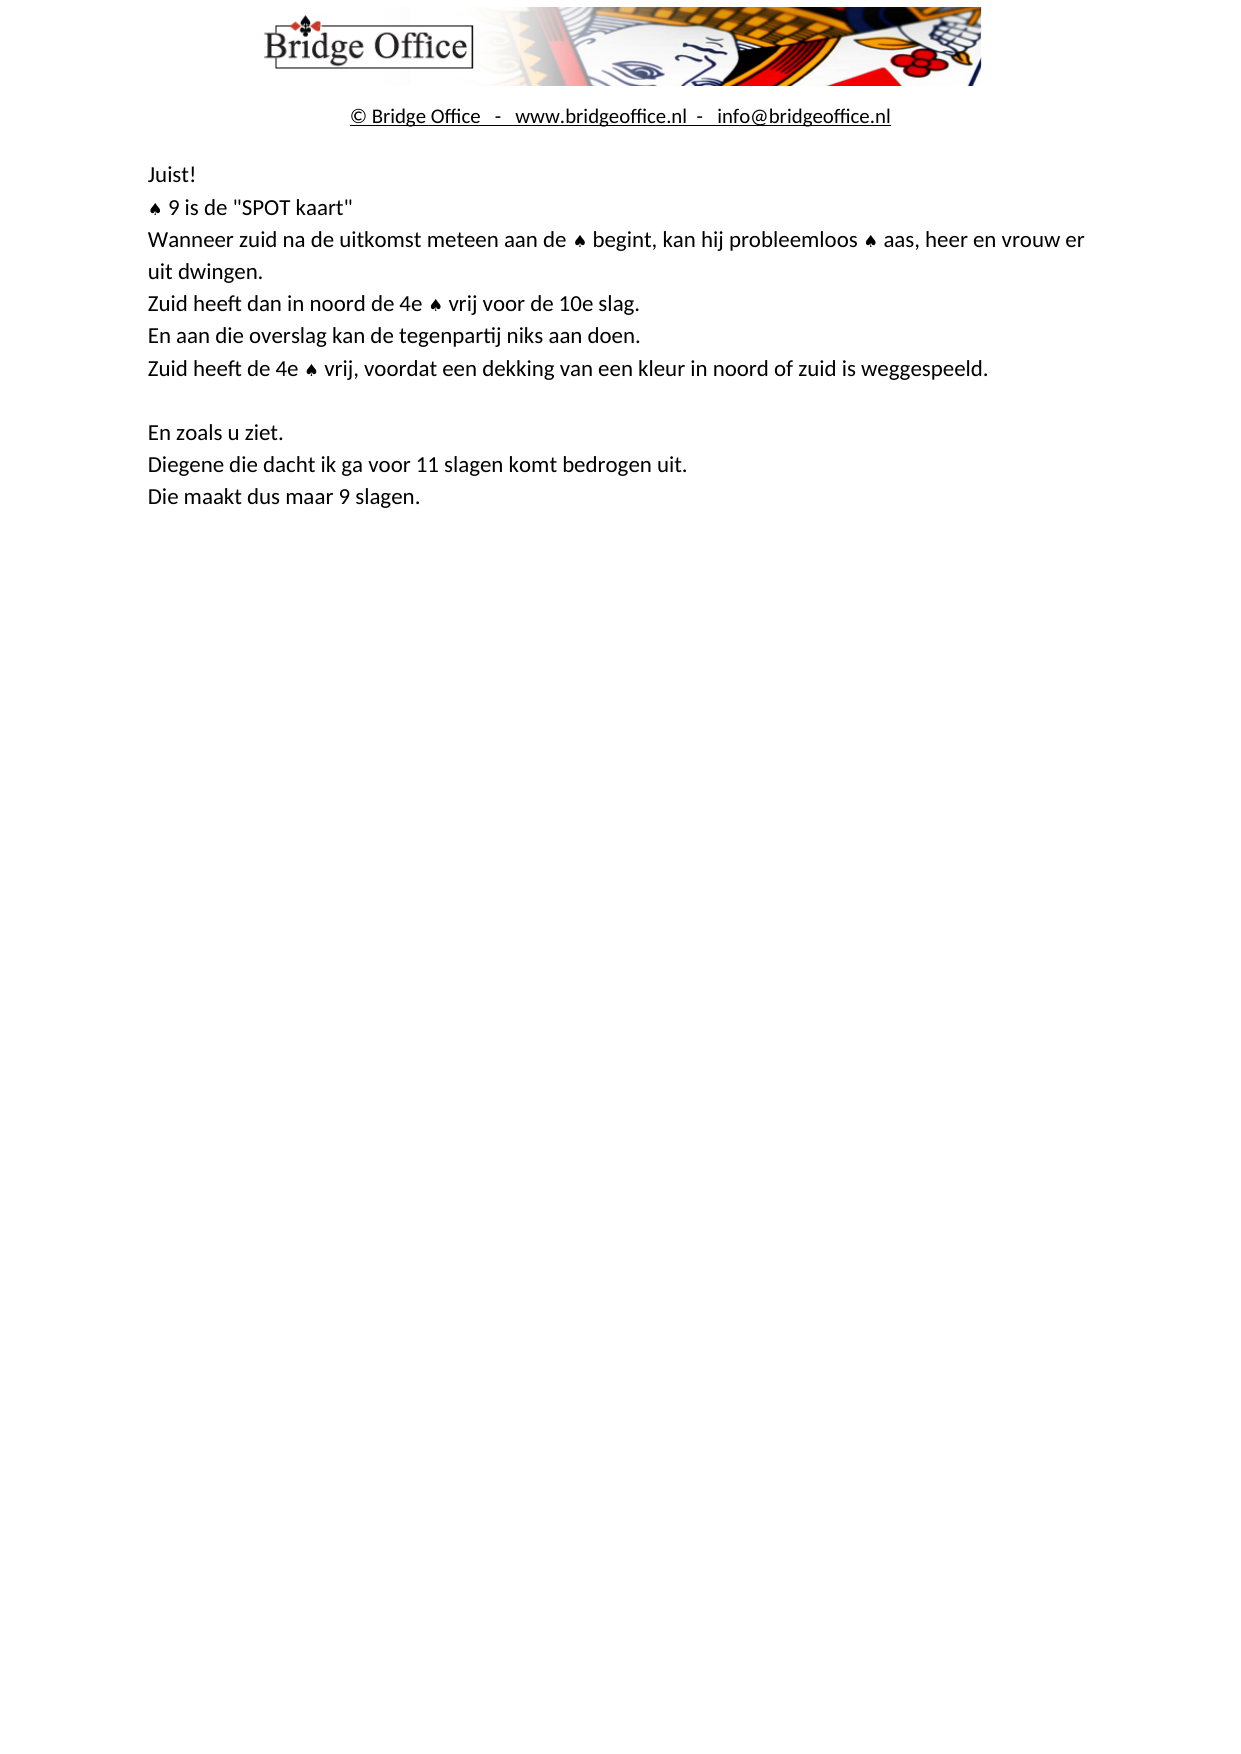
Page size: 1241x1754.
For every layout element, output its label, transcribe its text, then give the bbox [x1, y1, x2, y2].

text Die maakt dus maar 9 slagen. [148, 482, 1093, 510]
text Juist! [148, 161, 1093, 188]
picture [237, 7, 980, 85]
text En zoals u ziet. [148, 418, 1093, 446]
text Zuid heeft dan in noord de 4e ♠ vrij voor de 10e slag. [148, 289, 1093, 317]
text Diegene die dacht ik ga voor 11 slagen komt bedrogen uit. [148, 450, 1093, 478]
text En aan die overslag kan de tegenpartij niks aan doen. [148, 321, 1093, 349]
text Wanneer zuid na de uitkomst meteen aan de ♠ begint, kan hij probleemloos ♠ aas, heer en vrouw er uit dwingen. [148, 225, 1093, 285]
text ♠ 9 is de "SPOT kaart" [148, 193, 1093, 221]
text Zuid heeft de 4e ♠ vrij, voordat een dekking van een kleur in noord of zuid is weggespeeld. [148, 354, 1093, 382]
